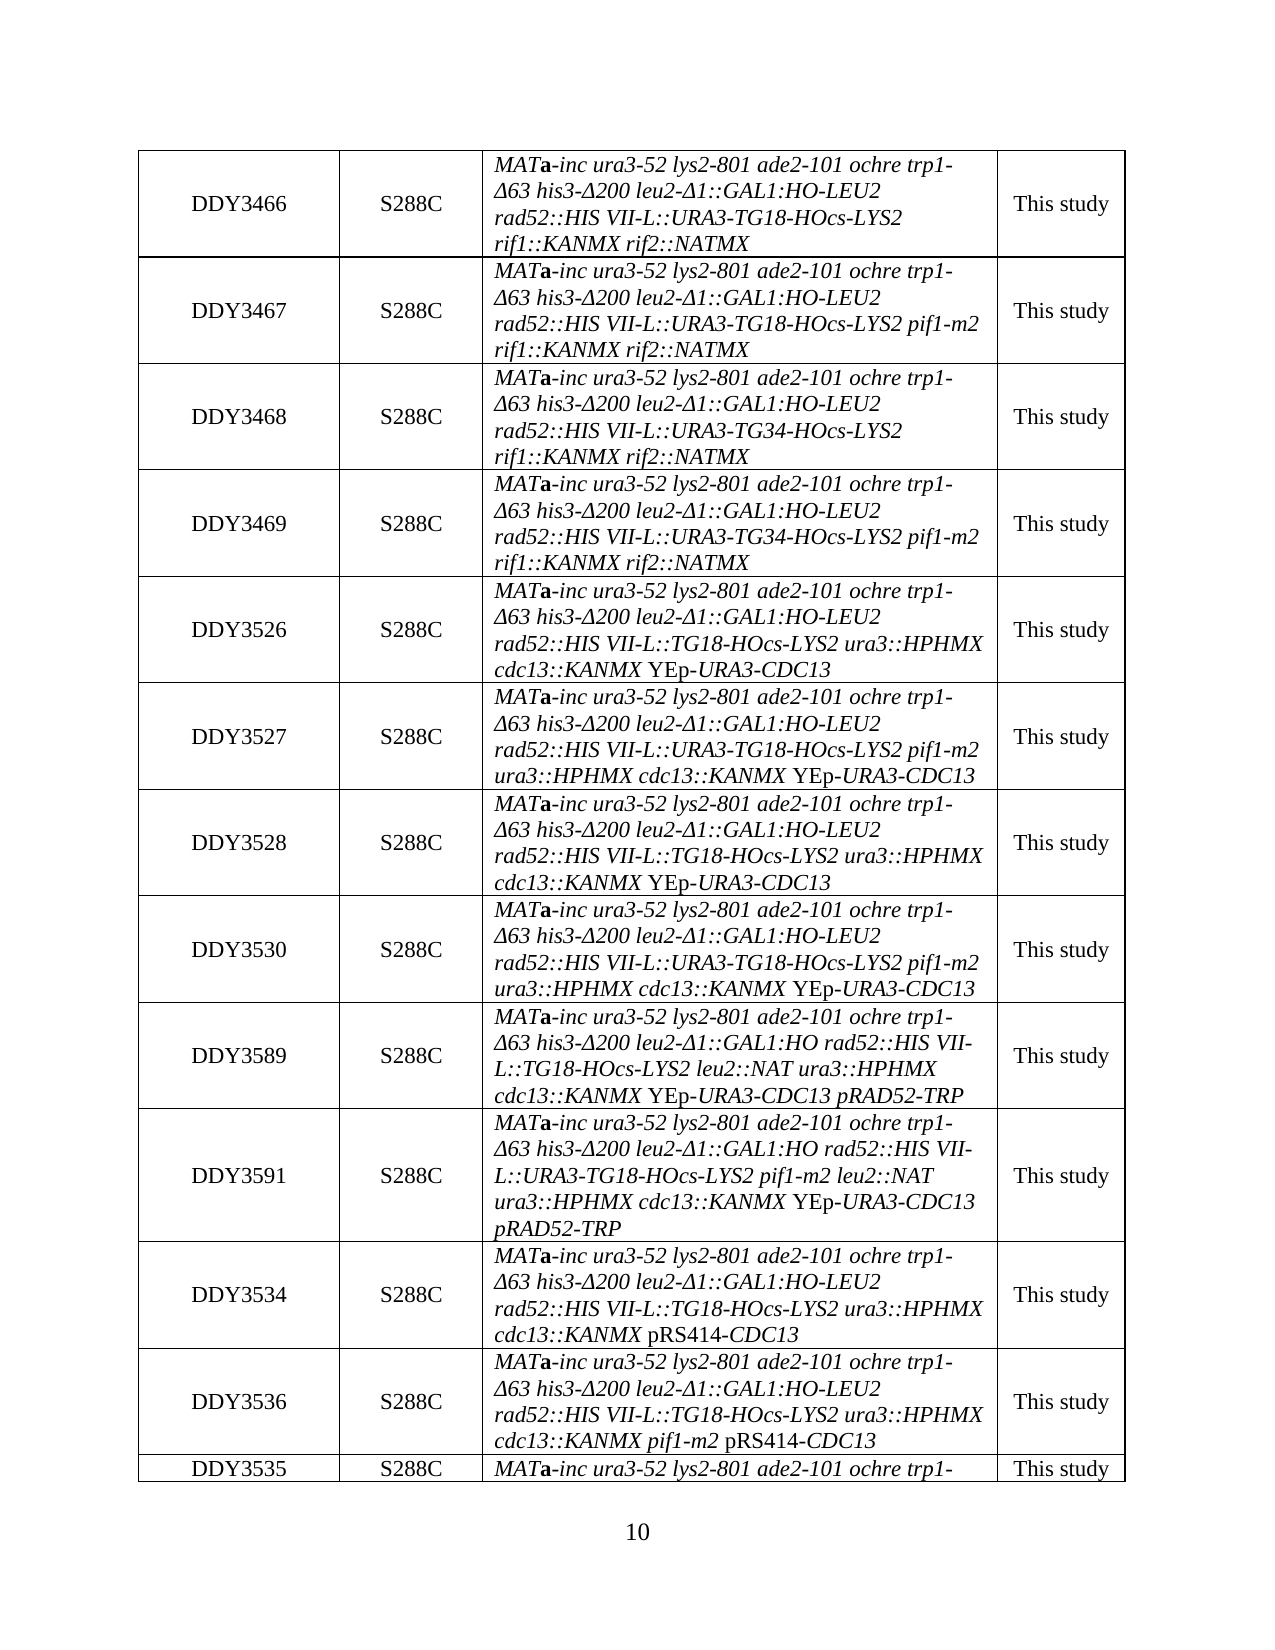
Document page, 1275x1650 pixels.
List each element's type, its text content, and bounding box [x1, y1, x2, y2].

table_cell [483, 1455, 997, 1481]
table_cell This study [998, 577, 1124, 682]
table_cell MATa-inc ura3-52 lys2-801 ade2-101 ochre trp1-Δ63 his3-Δ200 leu2-Δ1::GAL1:HO rad52::HIS VII-L::URA3-TG18-HOcs-LYS2 pif1-m2 leu2::NAT ura3::HPHMX cdc13::KANMX YEp-URA3-CDC13 pRAD52-TRP [483, 1109, 997, 1241]
table_cell This study [998, 1242, 1124, 1347]
table_cell This study [998, 364, 1124, 469]
table_cell DDY3530 [139, 896, 339, 1002]
table_cell S288C [340, 364, 482, 469]
table_cell MATa-inc ura3-52 lys2-801 ade2-101 ochre trp1-Δ63 his3-Δ200 leu2-Δ1::GAL1:HO-LEU2 rad52::HIS VII-L::URA3-TG34-HOcs-LYS2 pif1-m2 rif1::KANMX rif2::NATMX [483, 470, 997, 576]
table_cell DDY3589 [139, 1003, 339, 1108]
table_cell DDY3527 [139, 683, 339, 789]
table_cell MATa-inc ura3-52 lys2-801 ade2-101 ochre trp1-Δ63 his3-Δ200 leu2-Δ1::GAL1:HO-LEU2 rad52::HIS VII-L::TG18-HOcs-LYS2 ura3::HPHMX cdc13::KANMX YEp-URA3-CDC13 [483, 790, 997, 895]
table_cell This study [998, 470, 1124, 576]
table_cell DDY3528 [139, 790, 339, 895]
table_cell This study [998, 258, 1124, 363]
table_cell DDY3466 [139, 151, 339, 256]
table_cell MATa-inc ura3-52 lys2-801 ade2-101 ochre trp1-Δ63 his3-Δ200 leu2-Δ1::GAL1:HO-LEU2 rad52::HIS VII-L::TG18-HOcs-LYS2 ura3::HPHMX cdc13::KANMX pif1-m2 pRS414-CDC13 [483, 1349, 997, 1454]
table_cell This study [998, 790, 1124, 895]
table_cell MATa-inc ura3-52 lys2-801 ade2-101 ochre trp1-Δ63 his3-Δ200 leu2-Δ1::GAL1:HO-LEU2 rad52::HIS VII-L::URA3-TG18-HOcs-LYS2 pif1-m2 ura3::HPHMX cdc13::KANMX YEp-URA3-CDC13 [483, 683, 997, 789]
table_cell This study [998, 896, 1124, 1002]
table_cell This study [998, 683, 1124, 789]
table_cell S288C [340, 1003, 482, 1108]
table_cell S288C [340, 1455, 482, 1481]
table_cell S288C [340, 1242, 482, 1347]
table_cell MATa-inc ura3-52 lys2-801 ade2-101 ochre trp1-Δ63 his3-Δ200 leu2-Δ1::GAL1:HO-LEU2 rad52::HIS VII-L::URA3-TG18-HOcs-LYS2 rif1::KANMX rif2::NATMX [483, 151, 997, 256]
table_cell DDY3591 [139, 1109, 339, 1241]
table_cell DDY3534 [139, 1242, 339, 1347]
table_cell This study [998, 1455, 1124, 1481]
table_cell DDY3469 [139, 470, 339, 576]
table_cell S288C [340, 790, 482, 895]
table_cell This study [998, 1109, 1124, 1241]
table_cell S288C [340, 577, 482, 682]
table_cell MATa-inc ura3-52 lys2-801 ade2-101 ochre trp1-Δ63 his3-Δ200 leu2-Δ1::GAL1:HO-LEU2 rad52::HIS VII-L::TG18-HOcs-LYS2 ura3::HPHMX cdc13::KANMX pRS414-CDC13 [483, 1242, 997, 1347]
table_cell This study [998, 151, 1124, 256]
table_cell MATa-inc ura3-52 lys2-801 ade2-101 ochre trp1-Δ63 his3-Δ200 leu2-Δ1::GAL1:HO-LEU2 rad52::HIS VII-L::URA3-TG34-HOcs-LYS2 rif1::KANMX rif2::NATMX [483, 364, 997, 469]
table_cell DDY3526 [139, 577, 339, 682]
table_cell S288C [340, 258, 482, 363]
table_cell DDY3468 [139, 364, 339, 469]
table_cell This study [998, 1003, 1124, 1108]
table_cell S288C [340, 1109, 482, 1241]
table_cell MATa-inc ura3-52 lys2-801 ade2-101 ochre trp1-Δ63 his3-Δ200 leu2-Δ1::GAL1:HO rad52::HIS VII-L::TG18-HOcs-LYS2 leu2::NAT ura3::HPHMX cdc13::KANMX YEp-URA3-CDC13 pRAD52-TRP [483, 1003, 997, 1108]
table_cell MATa-inc ura3-52 lys2-801 ade2-101 ochre trp1-Δ63 his3-Δ200 leu2-Δ1::GAL1:HO-LEU2 rad52::HIS VII-L::TG18-HOcs-LYS2 ura3::HPHMX cdc13::KANMX YEp-URA3-CDC13 [483, 577, 997, 682]
table_cell S288C [340, 1349, 482, 1454]
table_cell DDY3536 [139, 1349, 339, 1454]
table_cell This study [998, 1349, 1124, 1454]
table_cell DDY3467 [139, 258, 339, 363]
table_cell MATa-inc ura3-52 lys2-801 ade2-101 ochre trp1-Δ63 his3-Δ200 leu2-Δ1::GAL1:HO-LEU2 rad52::HIS VII-L::URA3-TG18-HOcs-LYS2 pif1-m2 rif1::KANMX rif2::NATMX [483, 258, 997, 363]
table_cell S288C [340, 151, 482, 256]
table_cell DDY3535 [139, 1455, 339, 1481]
table_cell S288C [340, 896, 482, 1002]
table_cell S288C [340, 683, 482, 789]
table_cell MATa-inc ura3-52 lys2-801 ade2-101 ochre trp1-Δ63 his3-Δ200 leu2-Δ1::GAL1:HO-LEU2 rad52::HIS VII-L::URA3-TG18-HOcs-LYS2 pif1-m2 ura3::HPHMX cdc13::KANMX YEp-URA3-CDC13 [483, 896, 997, 1002]
table_cell S288C [340, 470, 482, 576]
